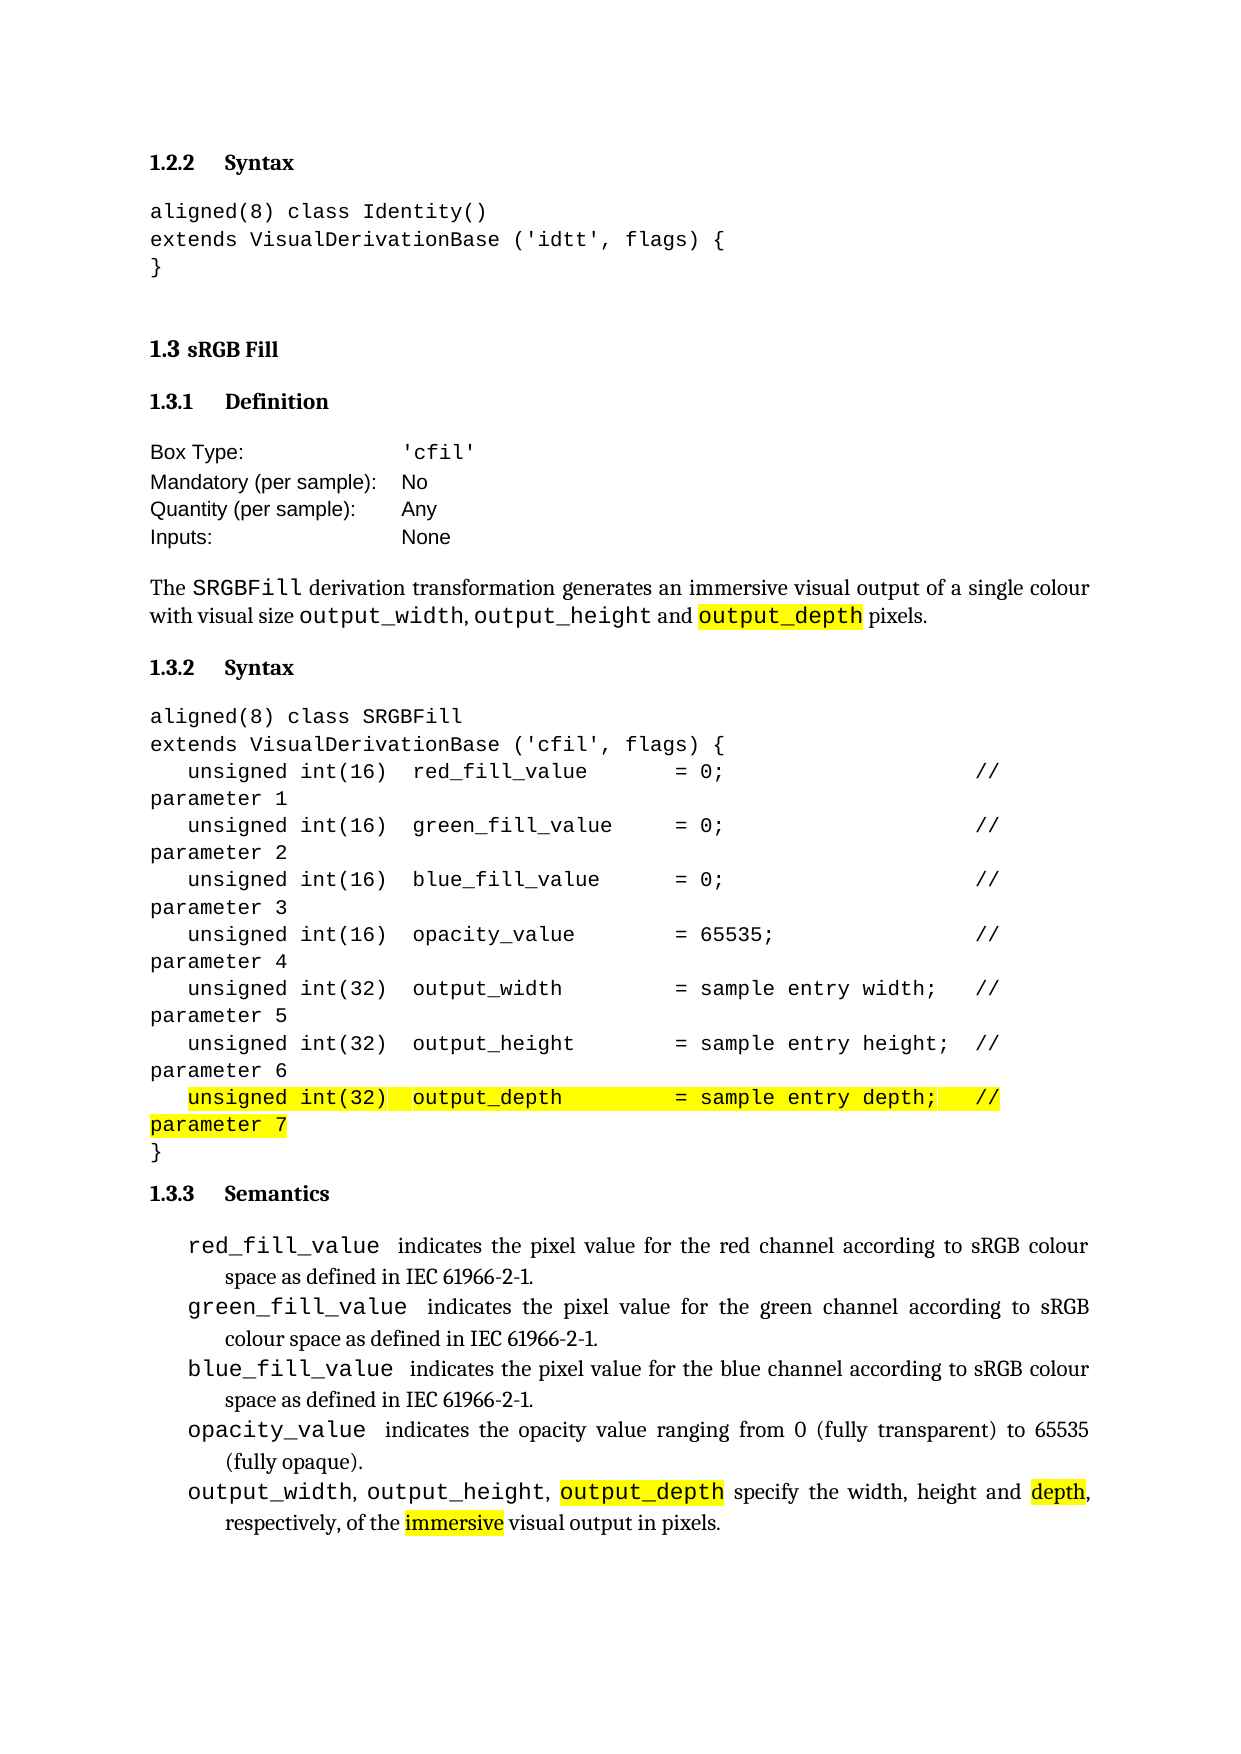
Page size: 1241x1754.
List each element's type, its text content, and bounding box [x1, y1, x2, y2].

text green_fill_value indicates the pixel value for the green channel according to sRGB colour space as defined in IEC 61966-2-1. [187, 1294, 1090, 1352]
text Box Type: 'cfil' Mandatory (per sample): No Quantity (per sample): Any Inputs: None [150, 440, 1090, 548]
text aligned(8) class Identity() extends VisualDerivationBase ('idtt', flags) { } [150, 201, 1090, 279]
text blue_fill_value indicates the pixel value for the blue channel according to sRGB colour space as defined in IEC 61966-2-1. [187, 1356, 1090, 1413]
list Definition [150, 389, 1090, 415]
list Syntax [150, 150, 1090, 176]
list sRGB Fill [150, 335, 1090, 364]
text The SRGBFill derivation transformation generates an immersive visual output of a single colour with visual size output_width, output_height and output_depth pixels. [150, 575, 1090, 630]
text aligned(8) class SRGBFill extends VisualDerivationBase ('cfil', flags) { unsigned int(16) red_fill_value = 0; // parameter 1 unsigned int(16) green_fill_value = 0; // parameter 2 unsigned int(16) blue_fill_value = 0; // parameter 3 unsigned int(16) opacity_value = 65535; // parameter 4 unsigned int(32) output_width = sample entry width; // parameter 5 unsigned int(32) output_height = sample entry height; // parameter 6 unsigned int(32) output_depth = sample entry depth; // parameter 7 } [150, 706, 1090, 1165]
text red_fill_value indicates the pixel value for the red channel according to sRGB colour space as defined in IEC 61966-2-1. [187, 1232, 1090, 1290]
text opacity_value indicates the opacity value ranging from 0 (fully transparent) to 65535 (fully opaque). [187, 1417, 1090, 1475]
list Syntax [150, 655, 1090, 681]
text output_width, output_height, output_depth specify the width, height and depth, respectively, of the immersive visual output in pixels. [187, 1479, 1090, 1536]
list Semantics [150, 1181, 1090, 1207]
